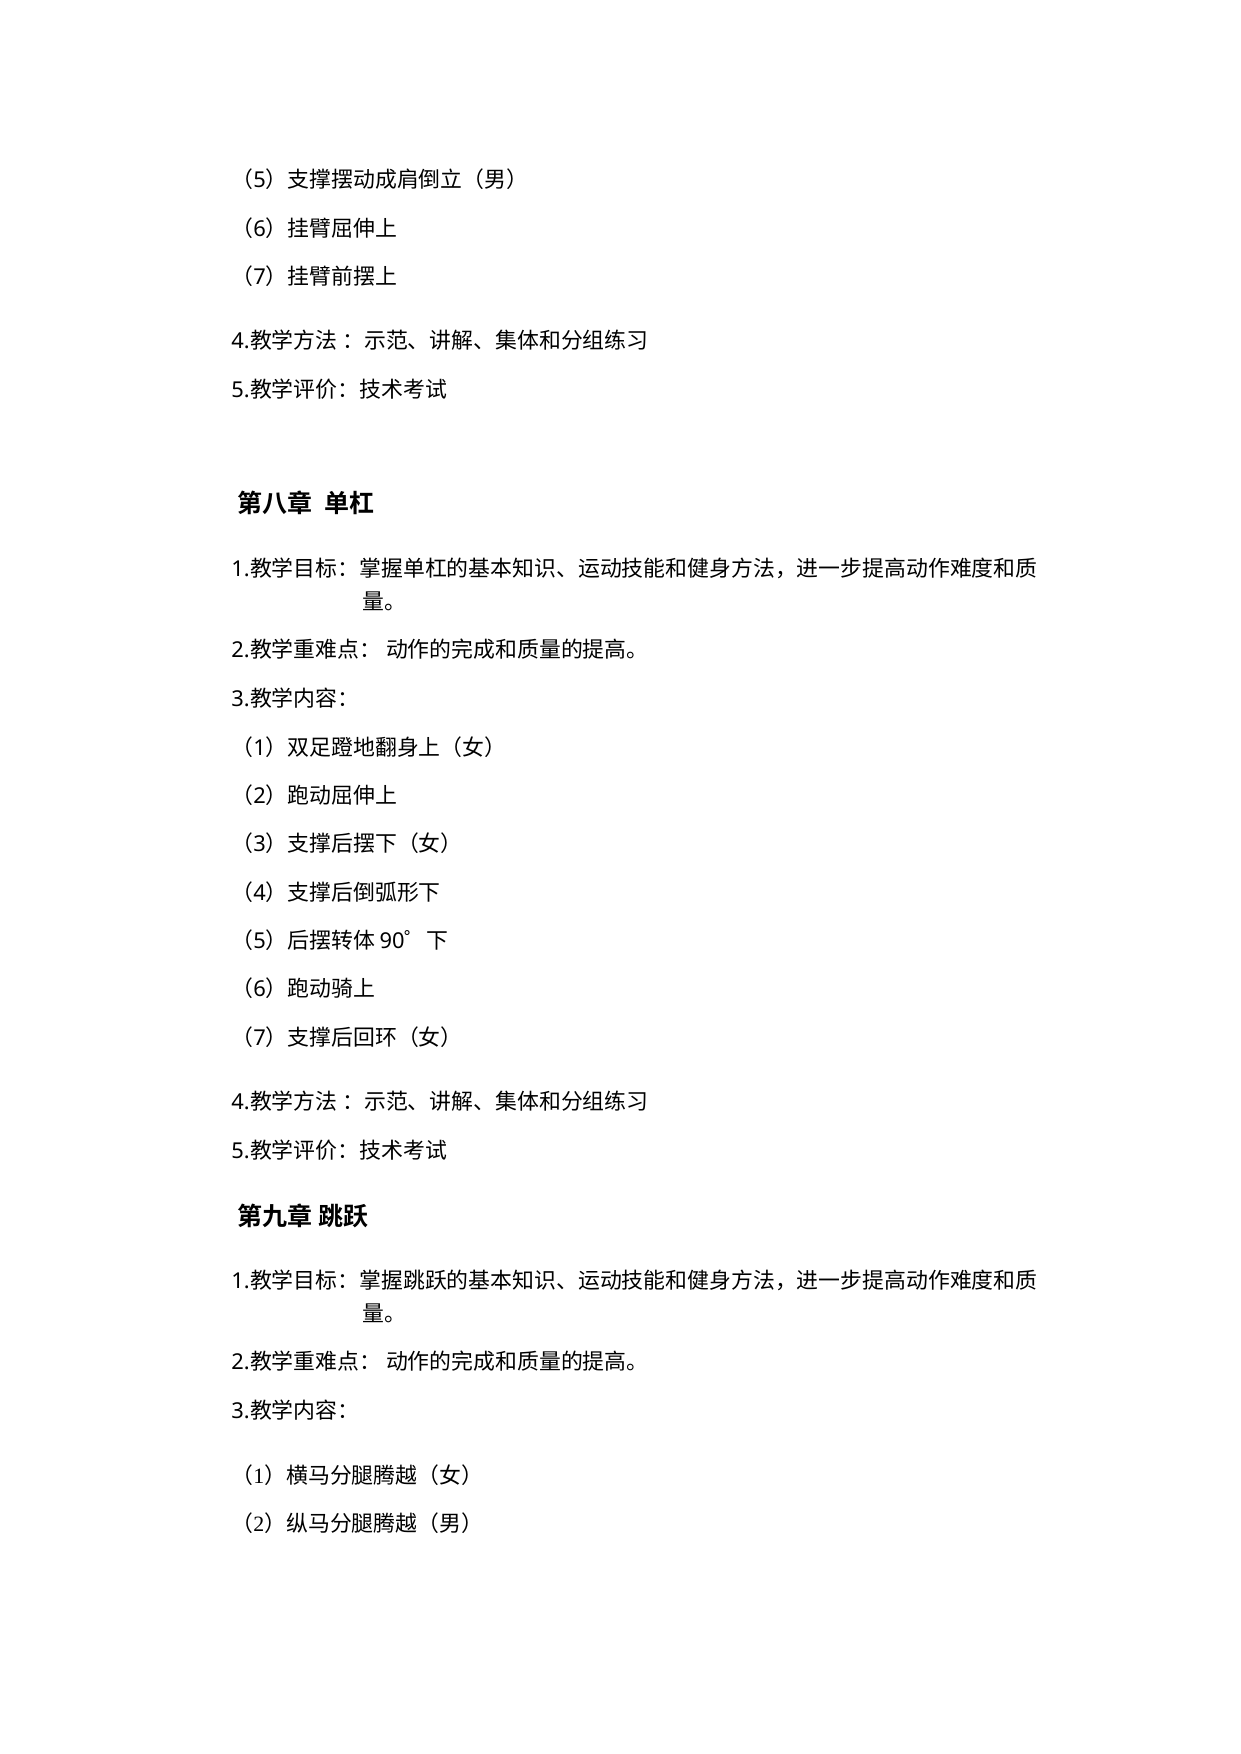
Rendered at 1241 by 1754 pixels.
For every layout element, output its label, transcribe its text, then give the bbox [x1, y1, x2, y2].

text （7）支撑后回环（女） [187, 1019, 1053, 1052]
text （5）后摆转体90゜下 [187, 923, 1053, 955]
text 4.教学方法 ：示范、讲解、集体和分组练习 [187, 1084, 1053, 1117]
text 5.教学评价：技术考试 [187, 1133, 1053, 1165]
text 3.教学内容： [187, 681, 1053, 713]
text 1.教学目标：掌握跳跃的基本知识、运动技能和健身方法，进一步提高动作难度和质量。 [231, 1263, 1053, 1328]
text （3）支撑后摆下（女） [187, 826, 1053, 859]
text （6）挂臂屈伸上 [187, 210, 1053, 243]
text 4.教学方法 ：示范、讲解、集体和分组练习 [187, 323, 1053, 356]
text （2）纵马分腿腾越（男） [187, 1506, 1053, 1538]
text （1）横马分腿腾越（女） [187, 1457, 1053, 1490]
text 3.教学内容： [187, 1393, 1053, 1425]
text 1.教学目标：掌握单杠的基本知识、运动技能和健身方法，进一步提高动作难度和质量。 [231, 551, 1053, 616]
text 5.教学评价：技术考试 [187, 372, 1053, 404]
text 第八章 单杠 [187, 469, 1053, 534]
text 2.教学重难点： 动作的完成和质量的提高。 [187, 632, 1053, 664]
text （4）支撑后倒弧形下 [187, 874, 1053, 907]
text （1）双足蹬地翻身上（女） [187, 729, 1053, 762]
text 2.教学重难点： 动作的完成和质量的提高。 [187, 1344, 1053, 1377]
text （7）挂臂前摆上 [187, 259, 1053, 291]
text （5）支撑摆动成肩倒立（男） [187, 162, 1053, 194]
text （6）跑动骑上 [187, 971, 1053, 1004]
text 第九章 跳跃 [187, 1182, 1053, 1247]
text （2）跑动屈伸上 [187, 778, 1053, 810]
